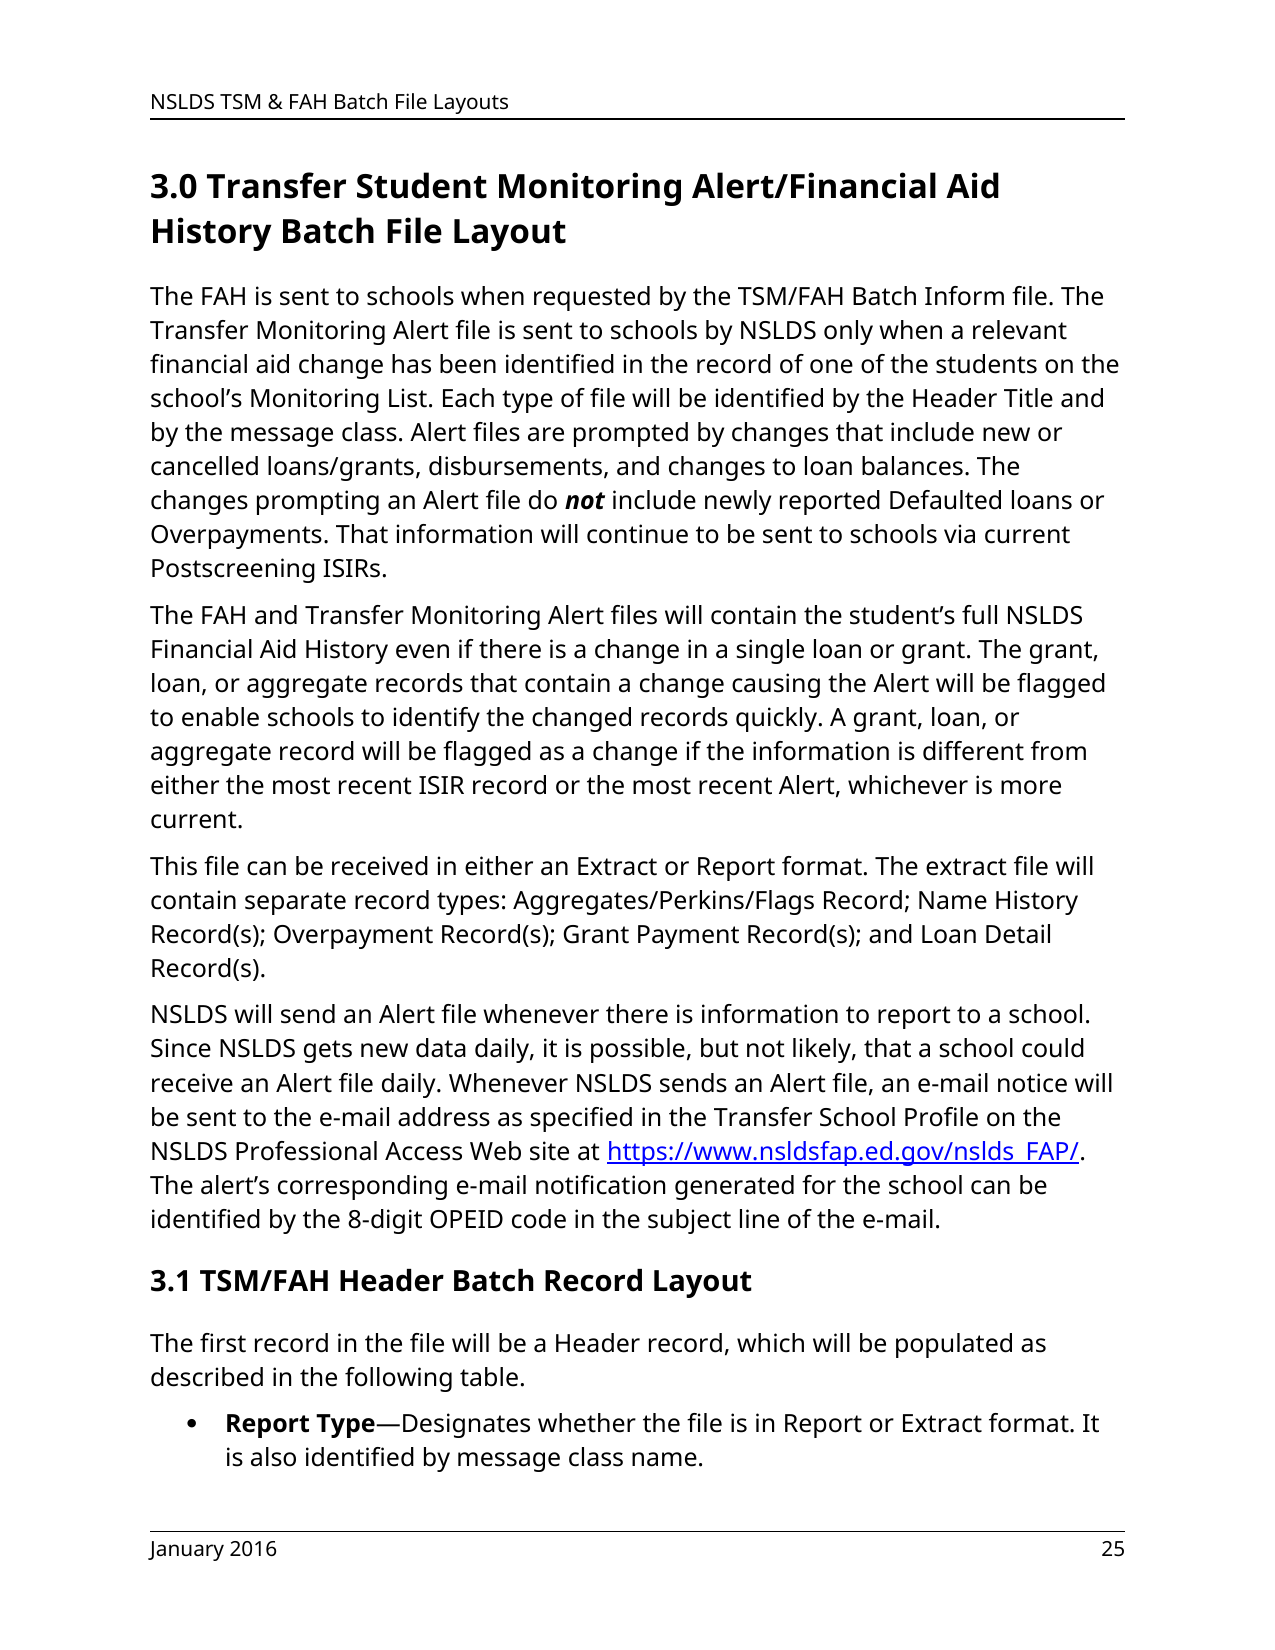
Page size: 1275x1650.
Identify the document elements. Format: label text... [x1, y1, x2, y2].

list Report Type—Designates whether the file is in Report or Extract format. It is also identified by message class name. [187, 1406, 1125, 1474]
text The FAH is sent to schools when requested by the TSM/FAH Batch Inform file. The Transfer Monitoring Alert file is sent to schools by NSLDS only when a relevant financial aid change has been identified in the record of one of the students on the school’s Monitoring List. Each type of file will be identified by the Header Title and by the message class. Alert files are prompted by changes that include new or cancelled loans/grants, disbursements, and changes to loan balances. The changes prompting an Alert file do not include newly reported Defaulted loans or Overpayments. That information will continue to be sent to schools via current Postscreening ISIRs. [150, 278, 1125, 585]
text NSLDS will send an Alert file whenever there is information to report to a school. Since NSLDS gets new data daily, it is possible, but not likely, that a school could receive an Alert file daily. Whenever NSLDS sends an Alert file, an e-mail notice will be sent to the e-mail address as specified in the Transfer School Profile on the NSLDS Professional Access Web site at https://www.nsldsfap.ed.gov/nslds_FAP/. The alert’s corresponding e-mail notification generated for the school can be identified by the 8-digit OPEID code in the subject line of the e-mail. [150, 997, 1125, 1236]
text The first record in the file will be a Header record, which will be populated as described in the following table. [150, 1325, 1125, 1393]
subtitle TSM/FAH Header Batch Record Layout [150, 1261, 1125, 1300]
text This file can be received in either an Extract or Report format. The extract file will contain separate record types: Aggregates/Perkins/Flags Record; Name History Record(s); Overpayment Record(s); Grant Payment Record(s); and Loan Detail Record(s). [150, 848, 1125, 984]
subtitle Transfer Student Monitoring Alert/Financial Aid History Batch File Layout [150, 162, 1125, 253]
text The FAH and Transfer Monitoring Alert files will contain the student’s full NSLDS Financial Aid History even if there is a change in a single loan or grant. The grant, loan, or aggregate records that contain a change causing the Alert will be flagged to enable schools to identify the changed records quickly. A grant, loan, or aggregate record will be flagged as a change if the information is different from either the most recent ISIR record or the most recent Alert, whichever is more current. [150, 597, 1125, 836]
